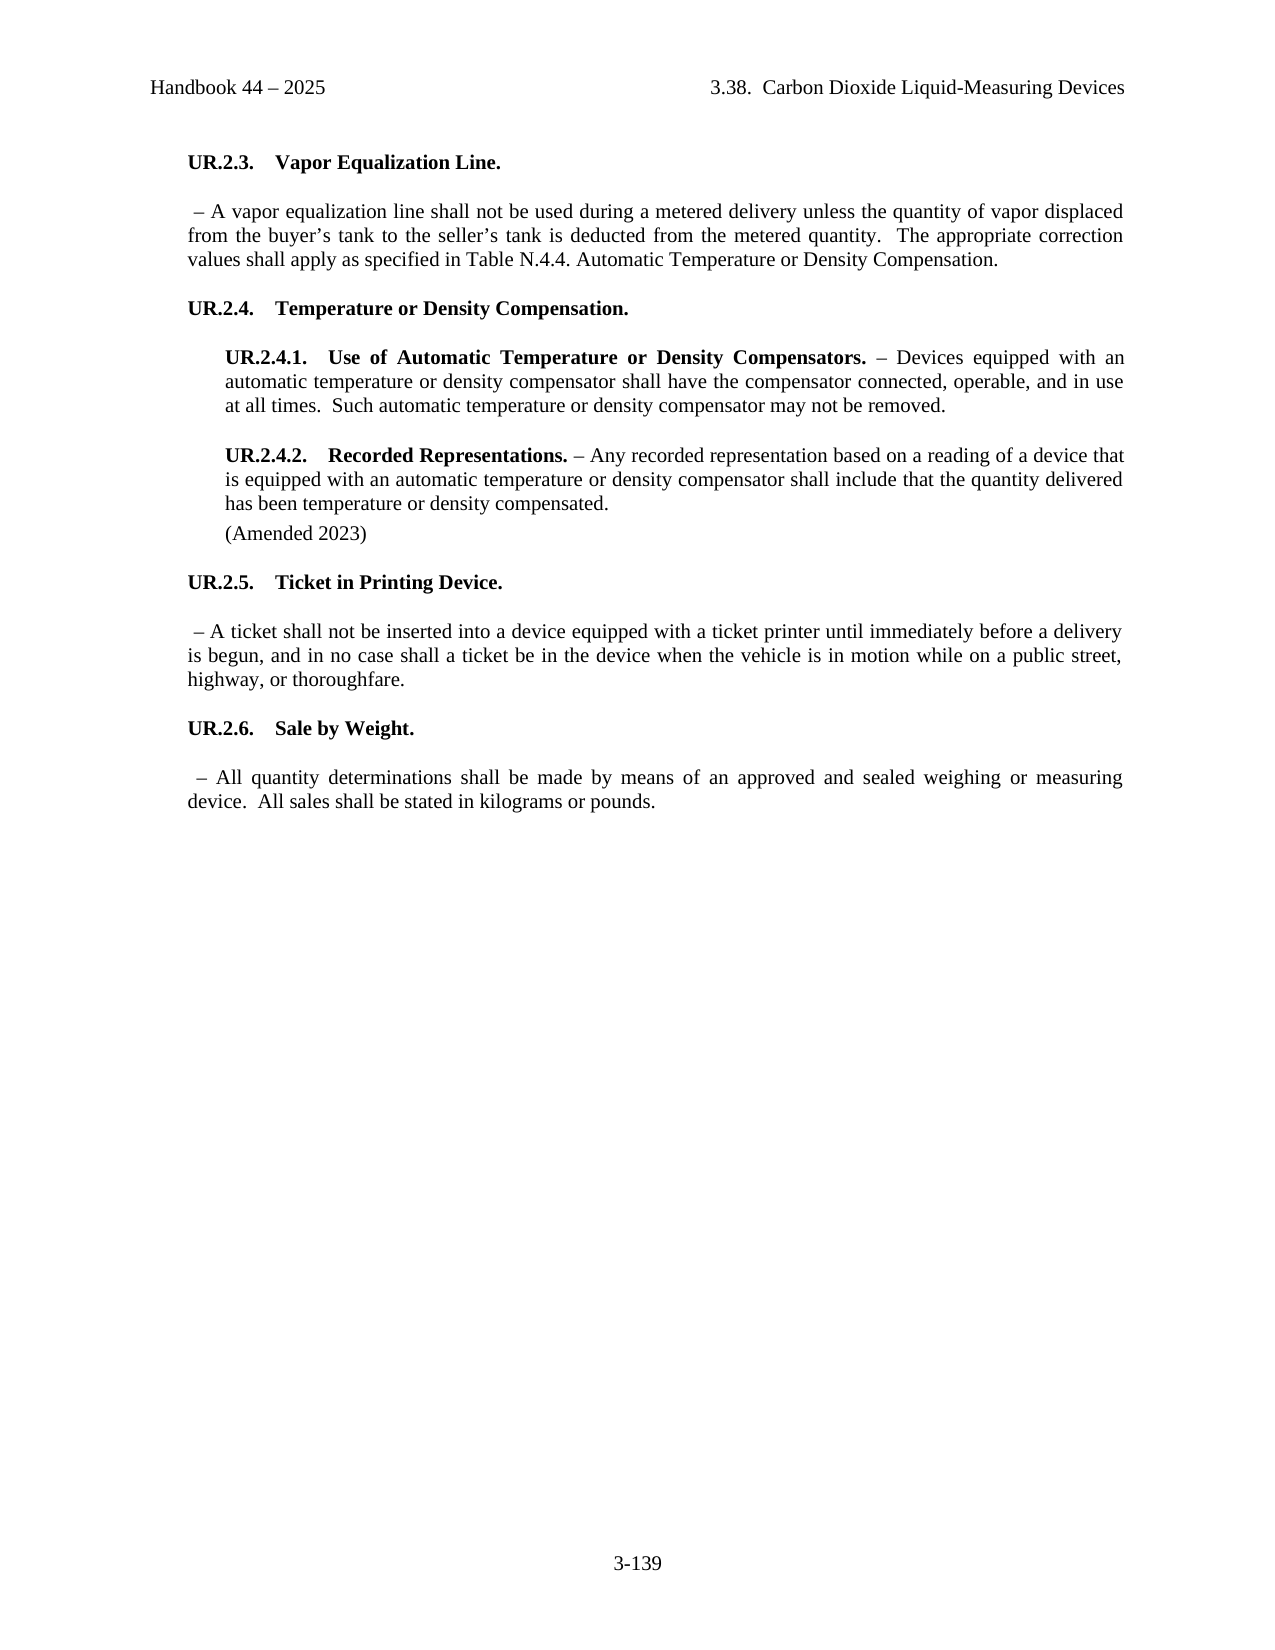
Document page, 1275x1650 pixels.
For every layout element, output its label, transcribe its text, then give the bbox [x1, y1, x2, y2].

text (Amended 2023) [225, 521, 1125, 545]
subtitle UR.2.4. Temperature or Density Compensation. [187, 296, 1125, 320]
text – A vapor equalization line shall not be used during a metered delivery unless the quantity of vapor displaced from the buyer’s tank to the seller’s tank is deducted from the metered quantity. The appropriate correction values shall apply as specified in Table N.4.4. Automatic Temperature or Density Compensation. [187, 199, 1125, 271]
subtitle UR.2.5. Ticket in Printing Device. [187, 570, 1125, 594]
subtitle UR.2.3. Vapor Equalization Line. [187, 150, 1125, 174]
text UR.2.4.1. Use of Automatic Temperature or Density Compensators. – Devices equipped with an automatic temperature or density compensator shall have the compensator connected, operable, and in use at all times. Such automatic temperature or density compensator may not be removed. [225, 345, 1125, 417]
text UR.2.4.2. Recorded Representations. – Any recorded representation based on a reading of a device that is equipped with an automatic temperature or density compensator shall include that the quantity delivered has been temperature or density compensated. [225, 442, 1125, 515]
text – A ticket shall not be inserted into a device equipped with a ticket printer until immediately before a delivery is begun, and in no case shall a ticket be in the device when the vehicle is in motion while on a public street, highway, or thoroughfare. [187, 619, 1125, 691]
subtitle UR.2.6. Sale by Weight. [187, 716, 1125, 740]
text – All quantity determinations shall be made by means of an approved and sealed weighing or measuring device. All sales shall be stated in kilograms or pounds. [187, 765, 1125, 813]
